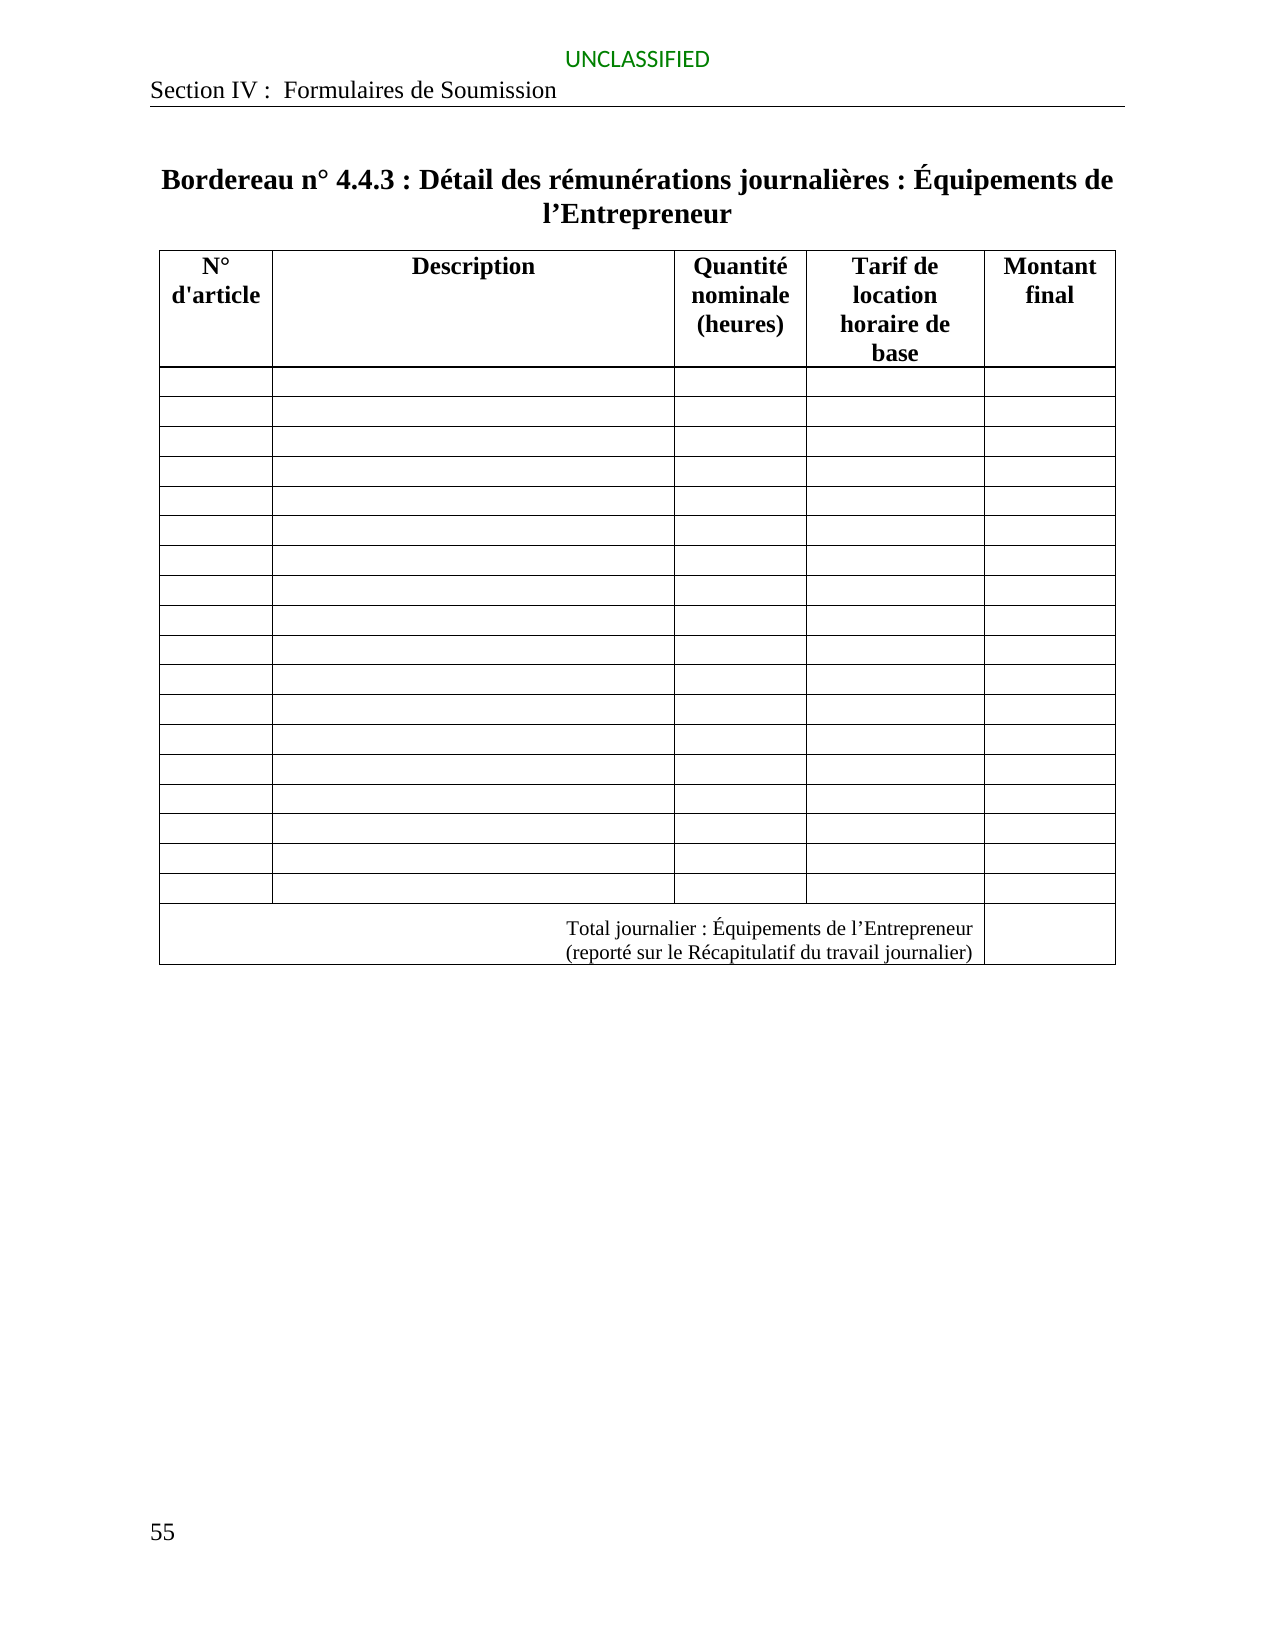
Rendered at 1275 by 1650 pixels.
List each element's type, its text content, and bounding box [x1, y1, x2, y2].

table_header Description [273, 251, 674, 366]
table_cell [807, 695, 984, 724]
table_cell [160, 487, 272, 515]
table_cell [985, 904, 1115, 964]
table_cell [675, 516, 806, 545]
table_cell [807, 368, 984, 396]
table_cell [160, 397, 272, 426]
table_cell [985, 874, 1115, 903]
table_cell [985, 516, 1115, 545]
table_cell [160, 636, 272, 664]
table_cell [985, 397, 1115, 426]
table_cell [675, 397, 806, 426]
table_cell [160, 874, 272, 903]
table_cell [273, 785, 674, 813]
table_cell [273, 576, 674, 605]
table_cell [675, 755, 806, 783]
table_cell [807, 725, 984, 754]
table_cell [807, 665, 984, 694]
table_cell [807, 606, 984, 634]
table_cell [675, 785, 806, 813]
table_cell [807, 874, 984, 903]
table_cell [807, 546, 984, 575]
table_cell [273, 487, 674, 515]
table_cell [985, 427, 1115, 456]
table_cell [985, 695, 1115, 724]
table_cell [675, 576, 806, 605]
table_cell [675, 844, 806, 873]
table_cell [985, 368, 1115, 396]
table_cell [675, 665, 806, 694]
table_cell [807, 814, 984, 843]
table_cell [160, 814, 272, 843]
table_cell [273, 844, 674, 873]
table_cell [985, 814, 1115, 843]
table_cell [807, 785, 984, 813]
table_cell [985, 725, 1115, 754]
table_header N° d'article [160, 251, 272, 366]
table_cell [807, 516, 984, 545]
table_cell [160, 576, 272, 605]
table_cell [807, 457, 984, 486]
table_cell [160, 368, 272, 396]
table_cell [675, 427, 806, 456]
table_cell [273, 755, 674, 783]
table_cell [807, 844, 984, 873]
table_cell Total journalier : Équipements de l’Entrepreneur (reporté sur le Récapitulatif du travail journalier) [160, 904, 984, 964]
table_cell [273, 665, 674, 694]
table_cell [807, 636, 984, 664]
table_cell [160, 516, 272, 545]
table_cell [985, 606, 1115, 634]
table_cell [273, 725, 674, 754]
table_cell [675, 606, 806, 634]
table_cell [273, 636, 674, 664]
table_cell [273, 695, 674, 724]
table_cell [807, 576, 984, 605]
table_cell [160, 665, 272, 694]
table_cell [675, 546, 806, 575]
table_cell [160, 755, 272, 783]
table_cell [273, 368, 674, 396]
table_cell [273, 427, 674, 456]
table_header Quantité nominale (heures) [675, 251, 806, 366]
subtitle Bordereau n° 4.4.3 : Détail des rémunérations journalières : Équipements de l’Entrepreneur [150, 162, 1125, 229]
table_cell [160, 606, 272, 634]
table_cell [160, 785, 272, 813]
table_header Montant final [985, 251, 1115, 366]
table_cell [985, 487, 1115, 515]
table_cell [985, 665, 1115, 694]
table_cell [160, 695, 272, 724]
table_cell [807, 427, 984, 456]
table_cell [273, 457, 674, 486]
table_cell [675, 457, 806, 486]
table_cell [985, 785, 1115, 813]
table_cell [273, 397, 674, 426]
table_cell [807, 487, 984, 515]
table_cell [160, 457, 272, 486]
table_cell [985, 636, 1115, 664]
table_cell [675, 695, 806, 724]
table_cell [675, 814, 806, 843]
table_cell [675, 487, 806, 515]
table_cell [160, 725, 272, 754]
table_cell [675, 874, 806, 903]
table_cell [985, 576, 1115, 605]
table_cell [675, 368, 806, 396]
table_cell [807, 397, 984, 426]
table_cell [160, 546, 272, 575]
table_cell [160, 844, 272, 873]
table_cell [807, 755, 984, 783]
table_header Tarif de location horaire de base [807, 251, 984, 366]
table_cell [273, 874, 674, 903]
table_cell [675, 725, 806, 754]
table_cell [273, 814, 674, 843]
table_cell [273, 606, 674, 634]
table_cell [675, 636, 806, 664]
table_cell [985, 546, 1115, 575]
table_cell [985, 844, 1115, 873]
table_cell [160, 427, 272, 456]
table_cell [985, 755, 1115, 783]
table_cell [273, 516, 674, 545]
table_cell [985, 457, 1115, 486]
table_cell [273, 546, 674, 575]
